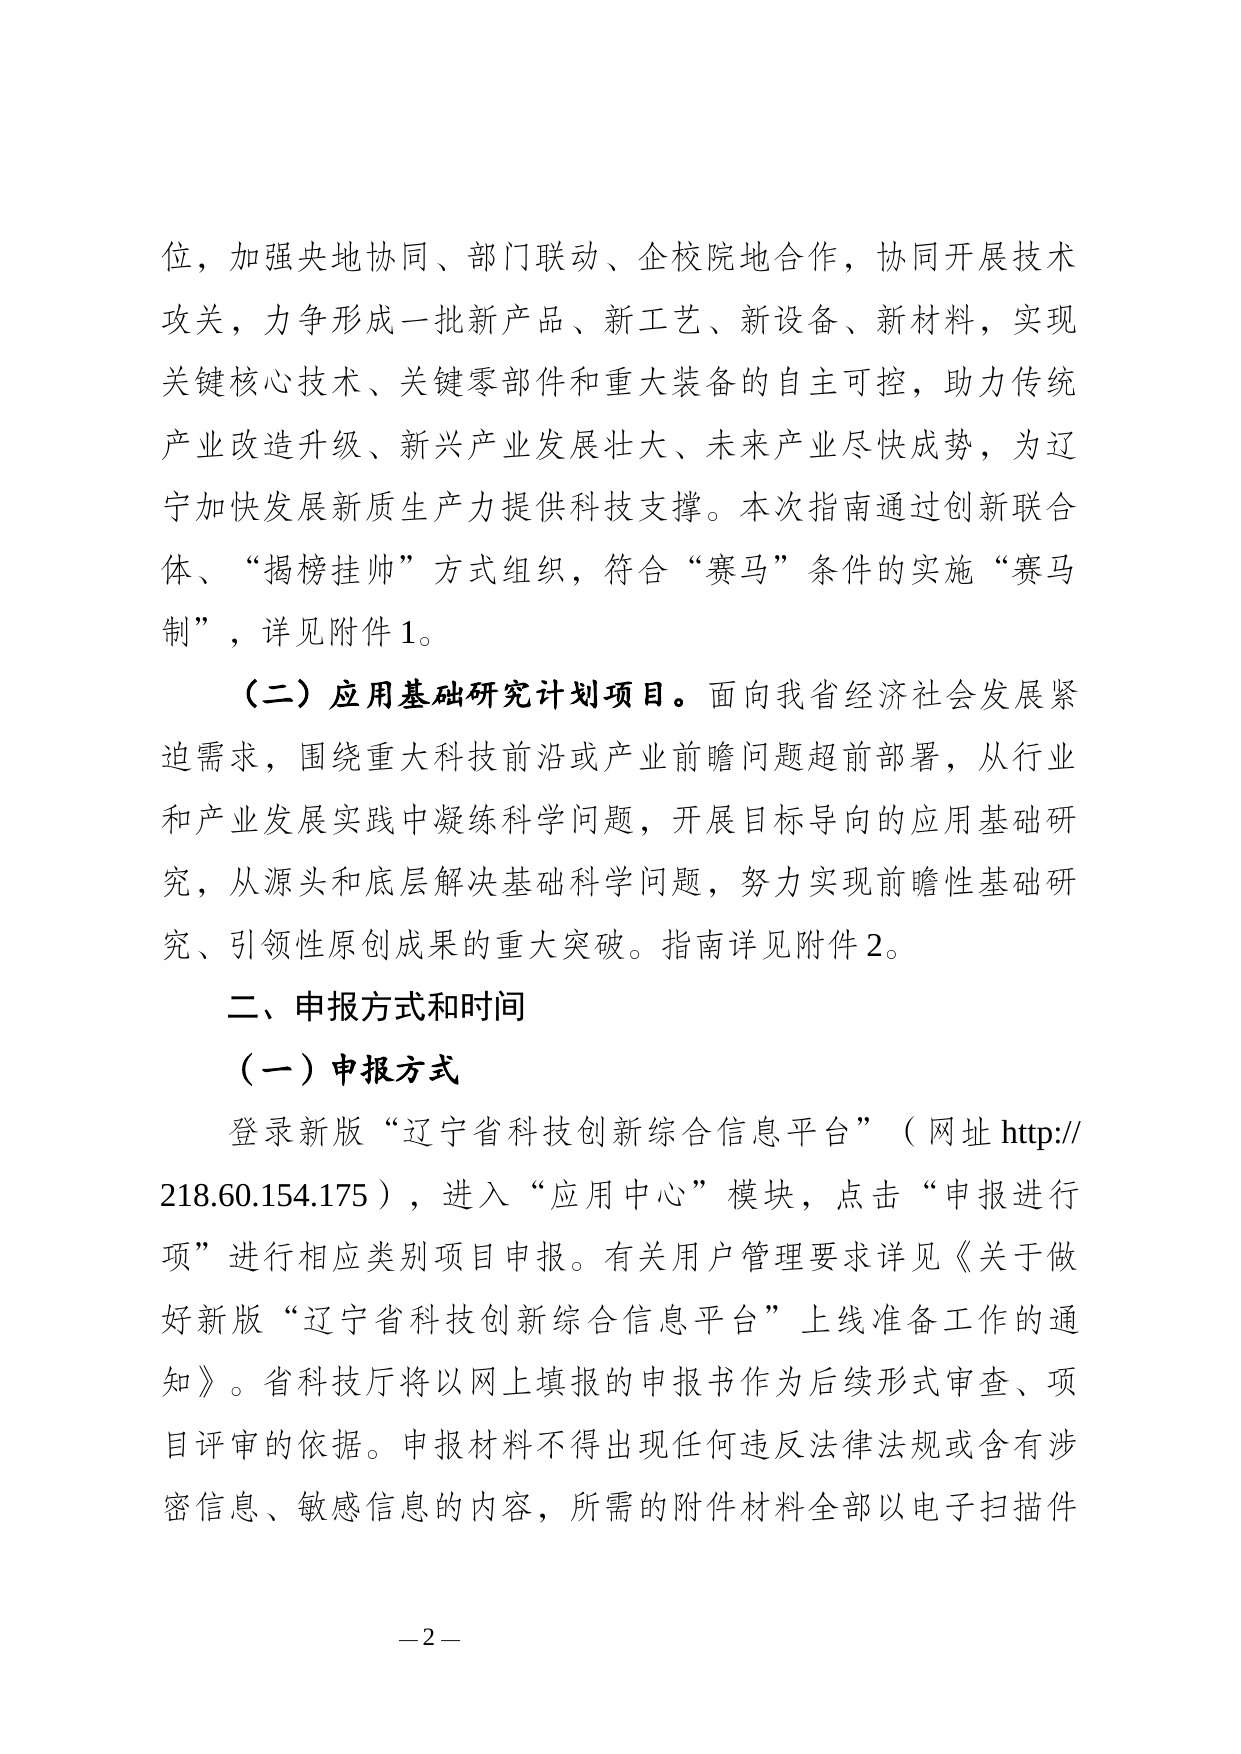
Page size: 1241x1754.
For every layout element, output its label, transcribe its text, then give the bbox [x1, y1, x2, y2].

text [159, 218, 1081, 656]
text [159, 1093, 1081, 1531]
text 二、申报方式和时间 [159, 968, 1081, 1031]
text （一）申报方式 [159, 1031, 1081, 1093]
text （二）应用基础研究计划项目。面向我省经济社会发展紧迫需求，围绕重大科技前沿或产业前瞻问题超前部署，从行业和产业发展实践中凝练科学问题，开展目标导向的应用基础研究，从源头和底层解决基础科学问题，努力实现前瞻性基础研究、引领性原创成果的重大突破。指南详见附件2。 [159, 656, 1081, 968]
